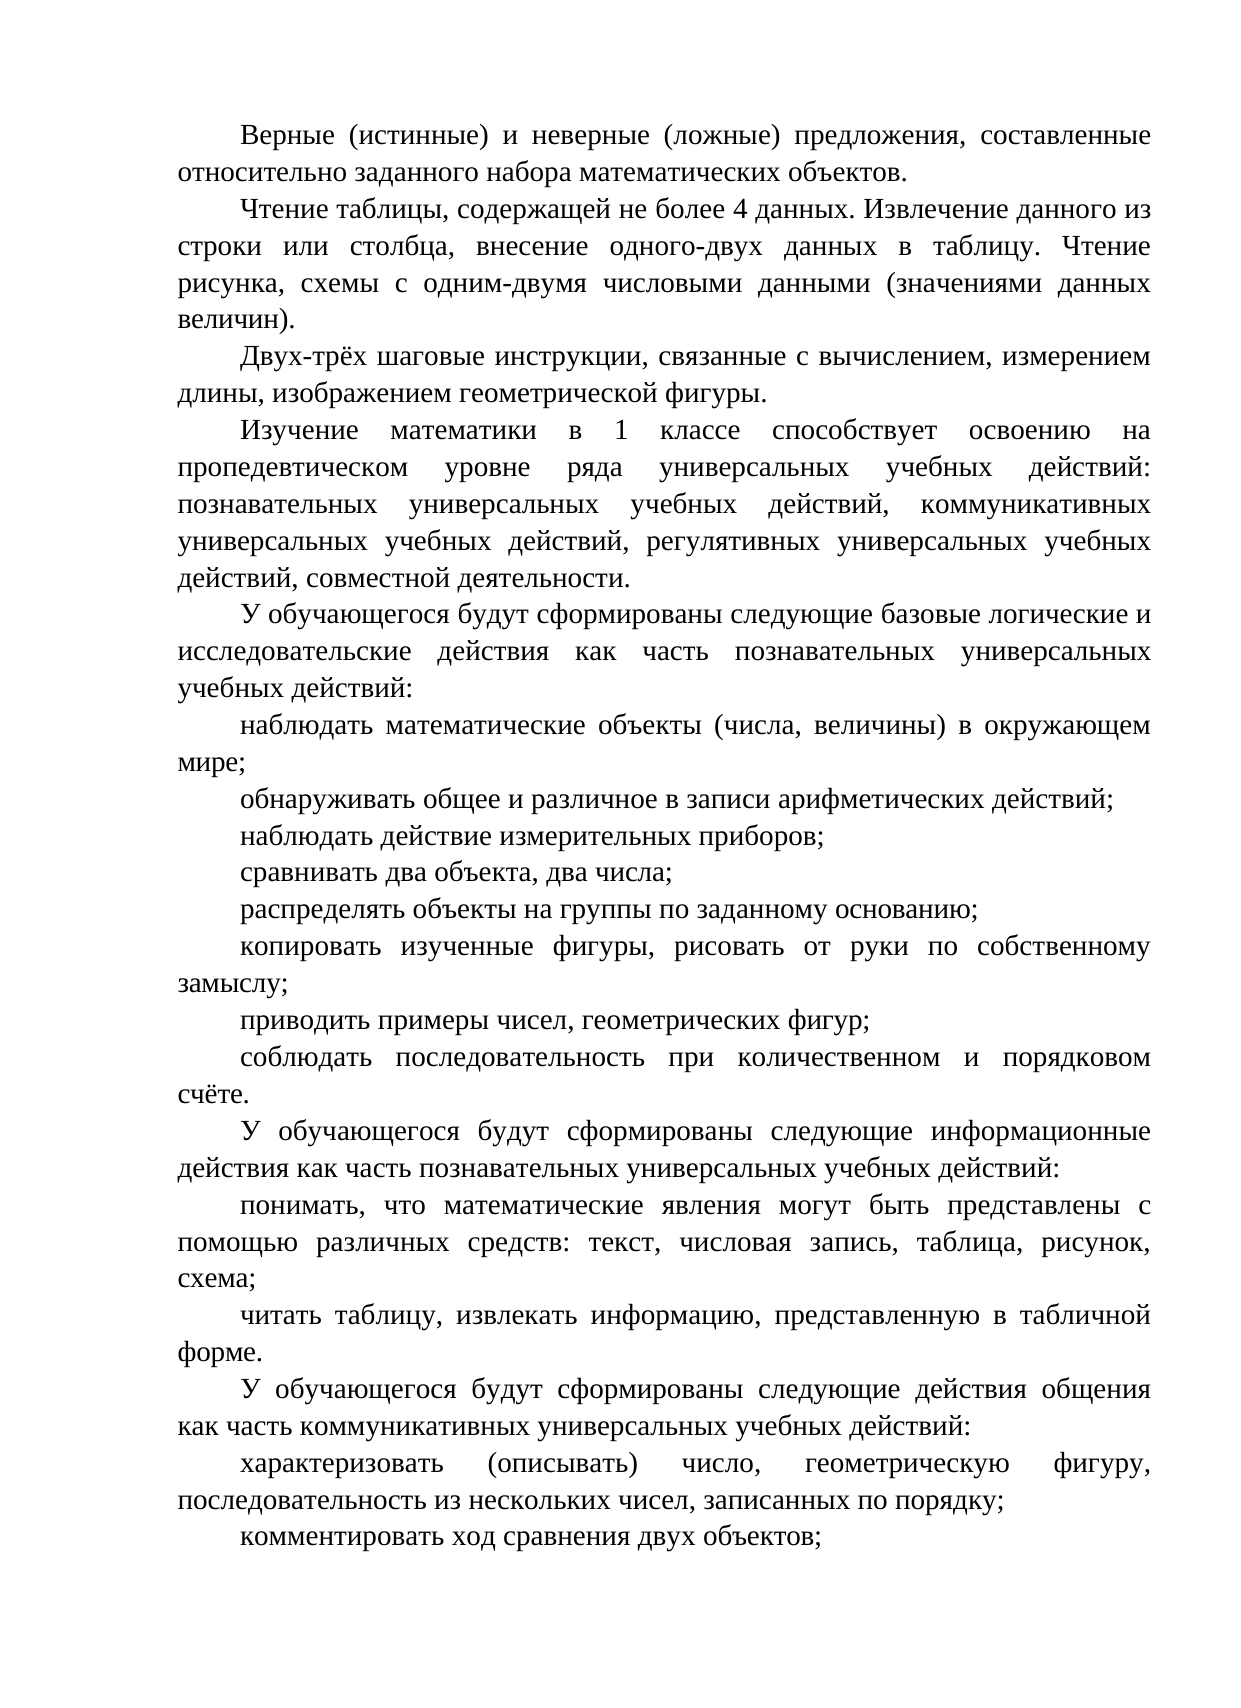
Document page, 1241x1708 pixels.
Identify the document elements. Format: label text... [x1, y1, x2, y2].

text наблюдать математические объекты (числа, величины) в окружающем мире; [177, 707, 1152, 778]
text Чтение таблицы, содержащей не более 4 данных. Извлечение данного из строки или столбца, внесение одного-двух данных в таблицу. Чтение рисунка, схемы с одним-двумя числовыми данными (значениями данных величин). [177, 191, 1152, 335]
text понимать, что математические явления могут быть представлены с помощью различных средств: текст, числовая запись, таблица, рисунок, схема; [177, 1187, 1152, 1294]
text приводить примеры чисел, геометрических фигур; [240, 1002, 1166, 1036]
text читать таблицу, извлекать информацию, представленную в табличной форме. [177, 1297, 1151, 1368]
text характеризовать (описывать) число, геометрическую фигуру, последовательность из нескольких чисел, записанных по порядку; [177, 1445, 1152, 1515]
text У обучающегося будут сформированы следующие базовые логические и исследовательские действия как часть познавательных универсальных учебных действий: [177, 597, 1152, 704]
text соблюдать последовательность при количественном и порядковом счёте. [177, 1039, 1152, 1110]
text сравнивать два объекта, два числа; [240, 855, 1166, 888]
text комментировать ход сравнения двух объектов; [240, 1519, 1166, 1552]
text Изучение математики в 1 классе способствует освоению на пропедевтическом уровне ряда универсальных учебных действий: познавательных универсальных учебных действий, коммуникативных универсальных учебных действий, регулятивных универсальных учебных действий, совместной деятельности. [177, 412, 1152, 593]
text У обучающегося будут сформированы следующие действия общения как часть коммуникативных универсальных учебных действий: [177, 1371, 1152, 1442]
text У обучающегося будут сформированы следующие информационные действия как часть познавательных универсальных учебных действий: [177, 1113, 1152, 1183]
text копировать изученные фигуры, рисовать от руки по собственному замыслу; [177, 928, 1152, 999]
text распределять объекты на группы по заданному основанию; [240, 892, 1166, 925]
text Верные (истинные) и неверные (ложные) предложения, составленные относительно заданного набора математических объектов. [177, 117, 1152, 187]
text обнаруживать общее и различное в записи арифметических действий; наблюдать действие измерительных приборов; [240, 781, 1166, 851]
text Двух-трёх шаговые инструкции, связанные с вычислением, измерением длины, изображением геометрической фигуры. [177, 338, 1151, 409]
